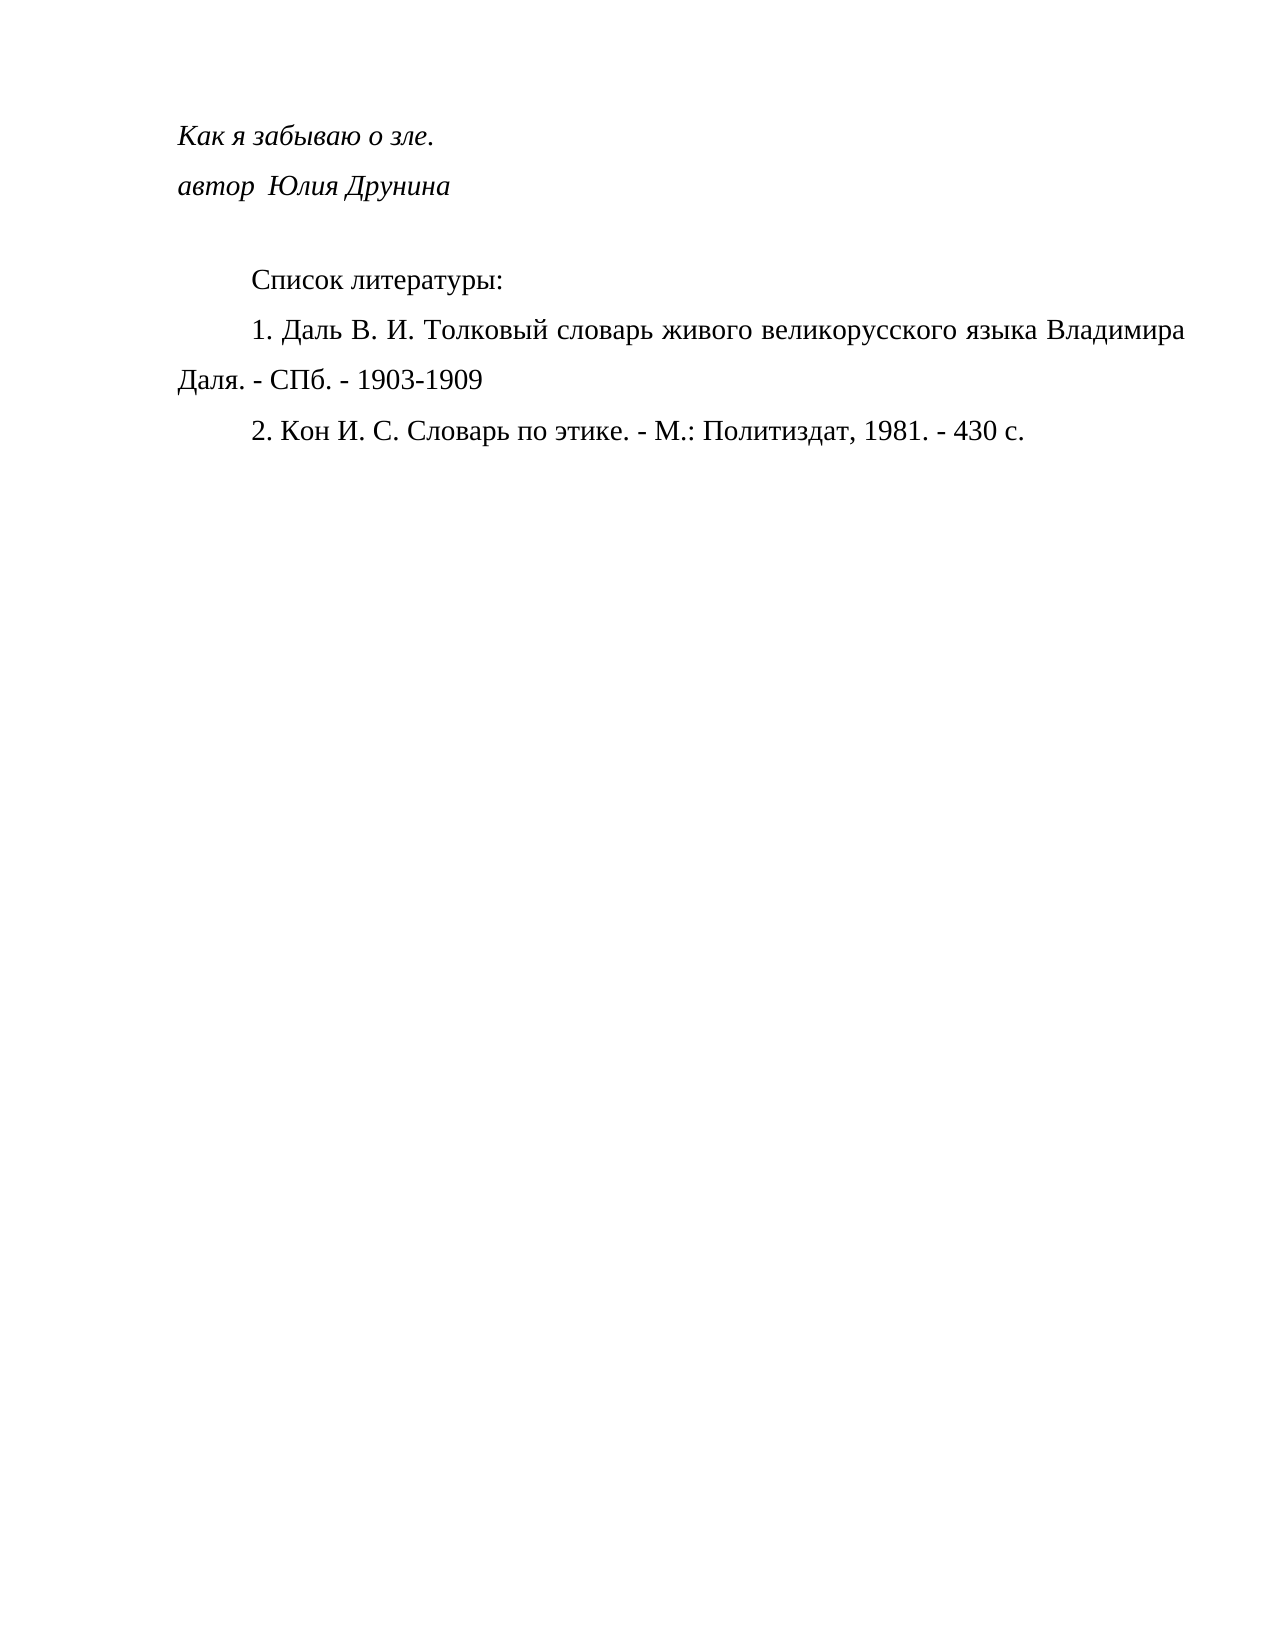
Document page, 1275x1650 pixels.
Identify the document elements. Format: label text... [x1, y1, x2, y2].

text 1. Даль В. И. Толковый словарь живого великорусского языка Владимира Даля. - СПб. - 1903-1909 [177, 312, 1186, 396]
text 2. Кон И. С. Словарь по этике. - М.: Политиздат, 1981. - 430 с. [177, 413, 1186, 446]
text Список литературы: [177, 262, 1186, 295]
text автор Юлия Друнина [177, 168, 1186, 202]
text Как я забываю о зле. [177, 118, 1186, 152]
